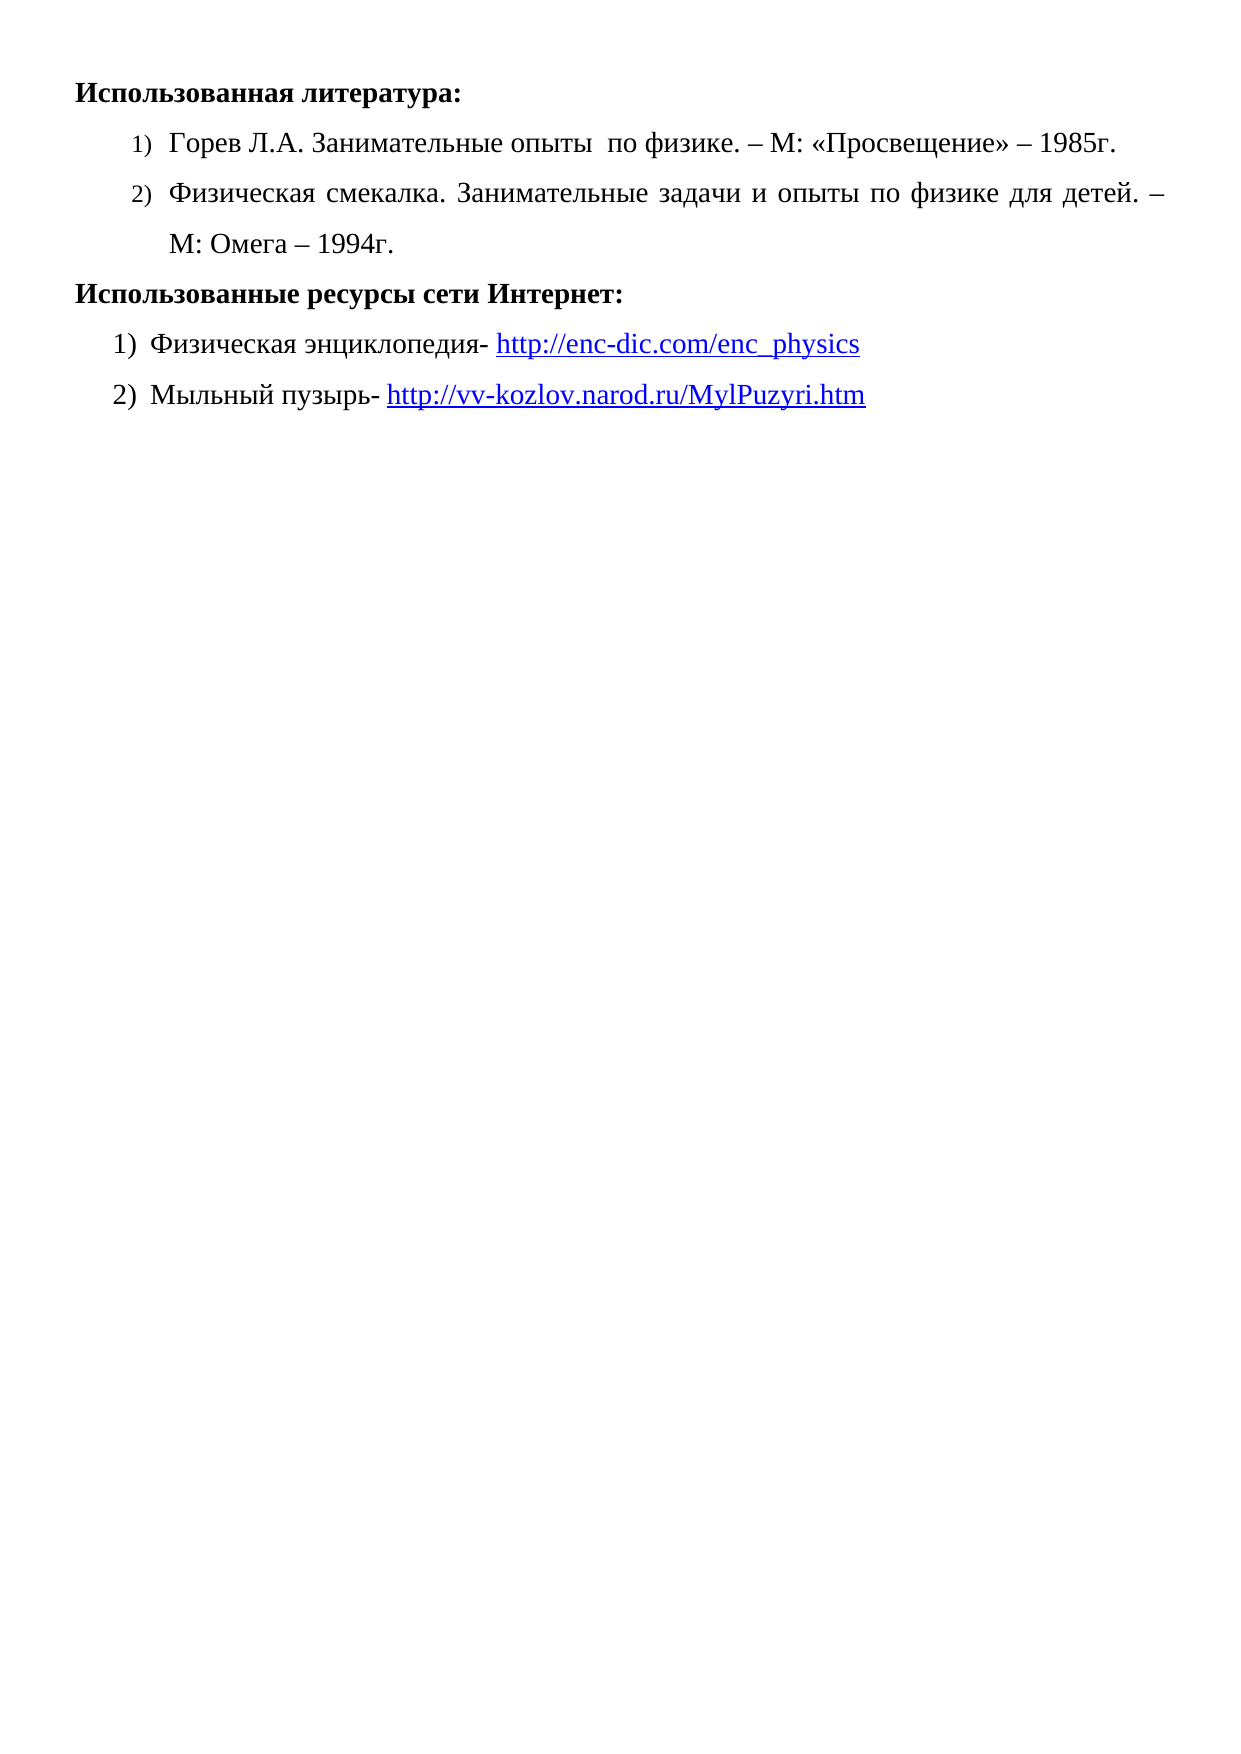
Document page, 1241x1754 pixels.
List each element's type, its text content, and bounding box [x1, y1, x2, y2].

list Физическая энциклопедия- http://enc-dic.com/enc_physics [112, 327, 1165, 360]
text Использованные ресурсы сети Интернет: [75, 276, 1165, 310]
text Использованная литература: [75, 75, 1165, 108]
list Физическая смекалка. Занимательные задачи и опыты по физике для детей. – М: Омега – 1994г. [131, 176, 1165, 259]
list Мыльный пузырь- http://vv-kozlov.narod.ru/MylPuzyri.htm [112, 377, 1165, 410]
list Горев Л.А. Занимательные опыты по физике. – М: «Просвещение» – 1985г. [131, 125, 1165, 159]
